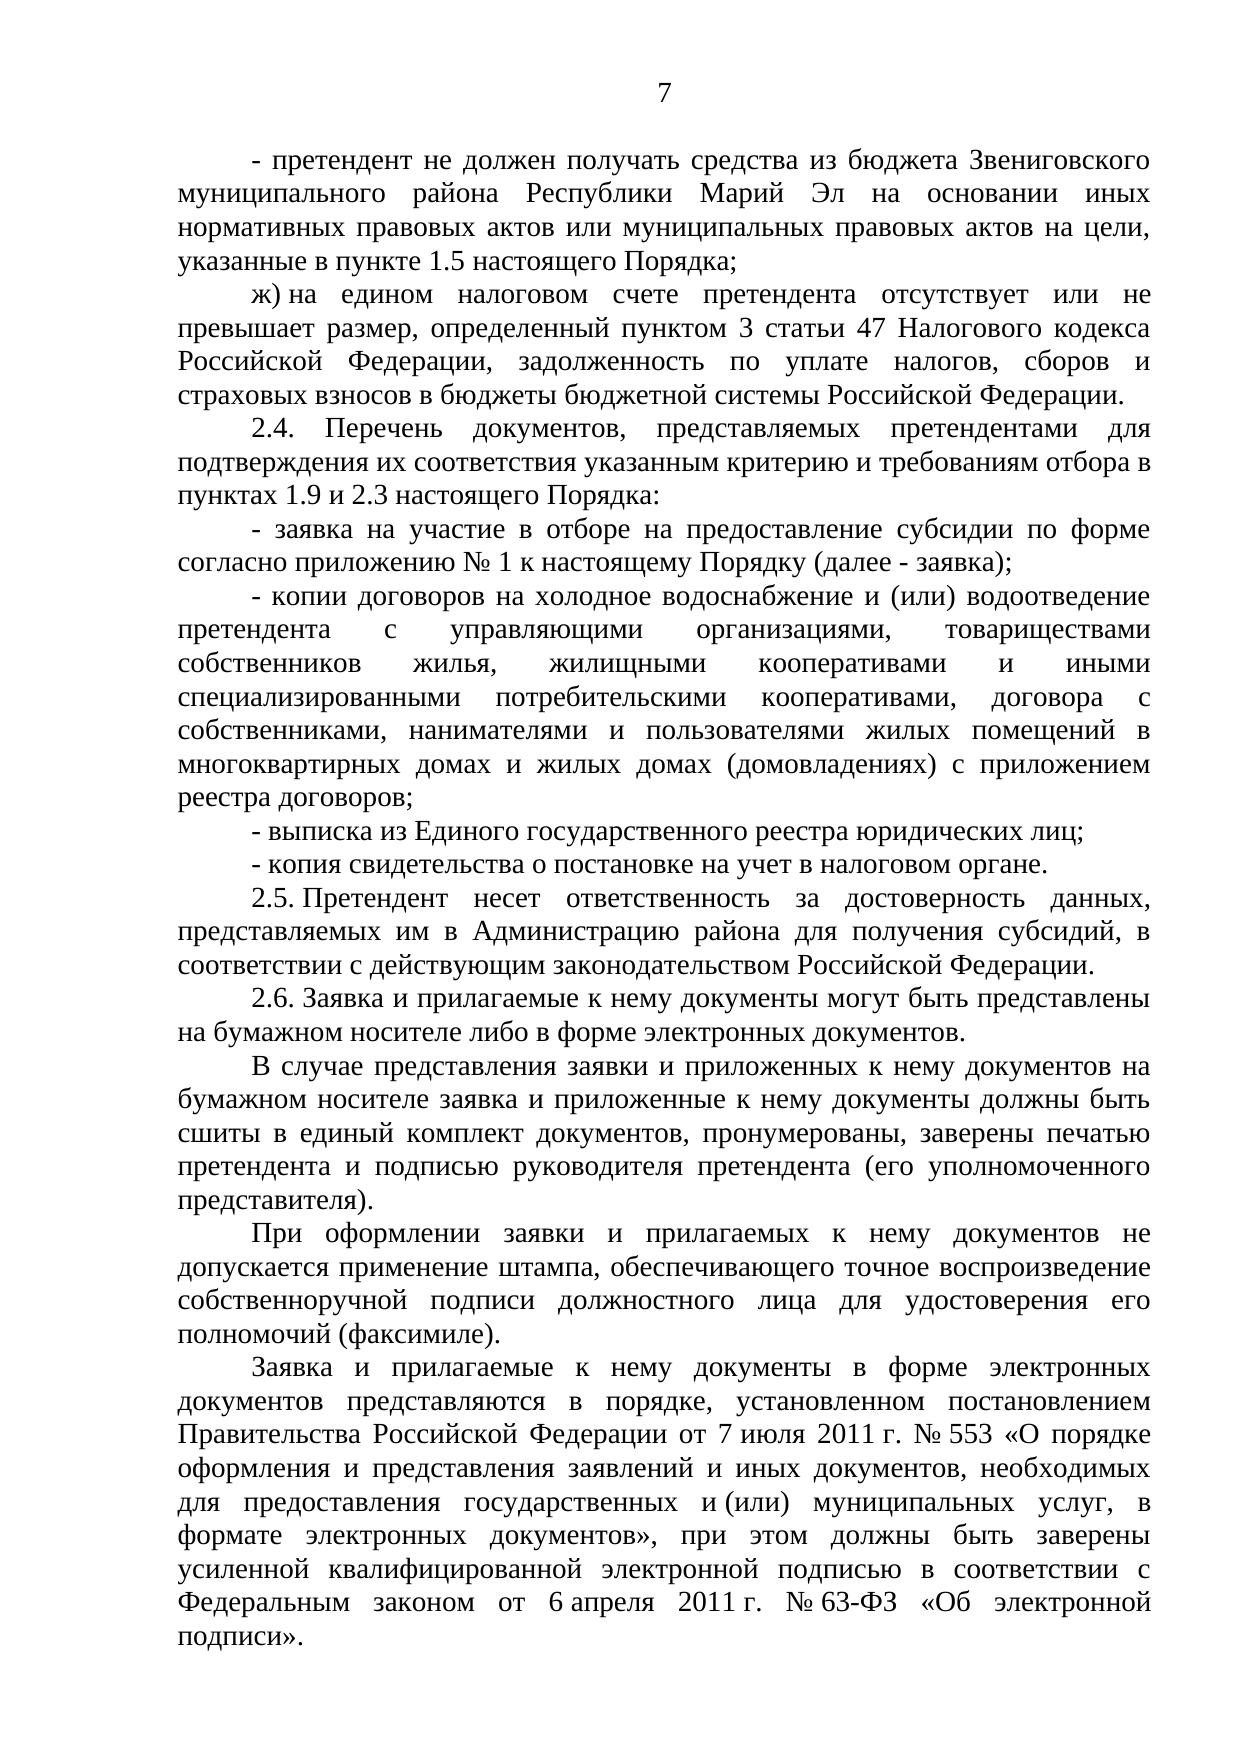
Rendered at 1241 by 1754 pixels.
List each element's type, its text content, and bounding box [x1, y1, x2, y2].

text ж) на едином налоговом счете претендента отсутствует или не превышает размер, определенный пунктом 3 статьи 47 Налогового кодекса Российской Федерации, задолженность по уплате налогов, сборов и страховых взносов в бюджеты бюджетной системы Российской Федерации. [177, 276, 1152, 410]
text - заявка на участие в отборе на предоставление субсидии по форме согласно приложению № 1 к настоящему Порядку (далее - заявка); [177, 511, 1152, 578]
text Заявка и прилагаемые к нему документы в форме электронных документов представляются в порядке, установленном постановлением Правительства Российской Федерации от 7 июля 2011 г. № 553 «О порядке оформления и представления заявлений и иных документов, необходимых для предоставления государственных и (или) муниципальных услуг, в формате электронных документов», при этом должны быть заверены усиленной квалифицированной электронной подписью в соответствии с Федеральным законом от 6 апреля 2011 г. № 63-ФЗ «Об электронной подписи». [177, 1349, 1152, 1651]
text - копии договоров на холодное водоснабжение и (или) водоотведение претендента с управляющими организациями, товариществами собственников жилья, жилищными кооперативами и иными специализированными потребительскими кооперативами, договора с собственниками, нанимателями и пользователями жилых помещений в многоквартирных домах и жилых домах (домовладениях) с приложением реестра договоров; [177, 578, 1152, 813]
text При оформлении заявки и прилагаемых к нему документов не допускается применение штампа, обеспечивающего точное воспроизведение собственноручной подписи должностного лица для удостоверения его полномочий (факсимиле). [177, 1215, 1152, 1349]
text В случае представления заявки и приложенных к нему документов на бумажном носителе заявка и приложенные к нему документы должны быть сшиты в единый комплект документов, пронумерованы, заверены печатью претендента и подписью руководителя претендента (его уполномоченного представителя). [177, 1048, 1152, 1215]
text - претендент не должен получать средства из бюджета Звениговского муниципального района Республики Марий Эл на основании иных нормативных правовых актов или муниципальных правовых актов на цели, указанные в пункте 1.5 настоящего Порядка; [177, 142, 1152, 276]
text - выписка из Единого государственного реестра юридических лиц; [177, 813, 1152, 846]
text 2.5. Претендент несет ответственность за достоверность данных, представляемых им в Администрацию района для получения субсидий, в соответствии с действующим законодательством Российской Федерации. [177, 880, 1152, 981]
text 2.4. Перечень документов, представляемых претендентами для подтверждения их соответствия указанным критерию и требованиям отбора в пунктах 1.9 и 2.3 настоящего Порядка: [177, 410, 1152, 511]
text - копия свидетельства о постановке на учет в налоговом органе. [177, 846, 1152, 880]
text 2.6. Заявка и прилагаемые к нему документы могут быть представлены на бумажном носителе либо в форме электронных документов. [177, 981, 1152, 1048]
